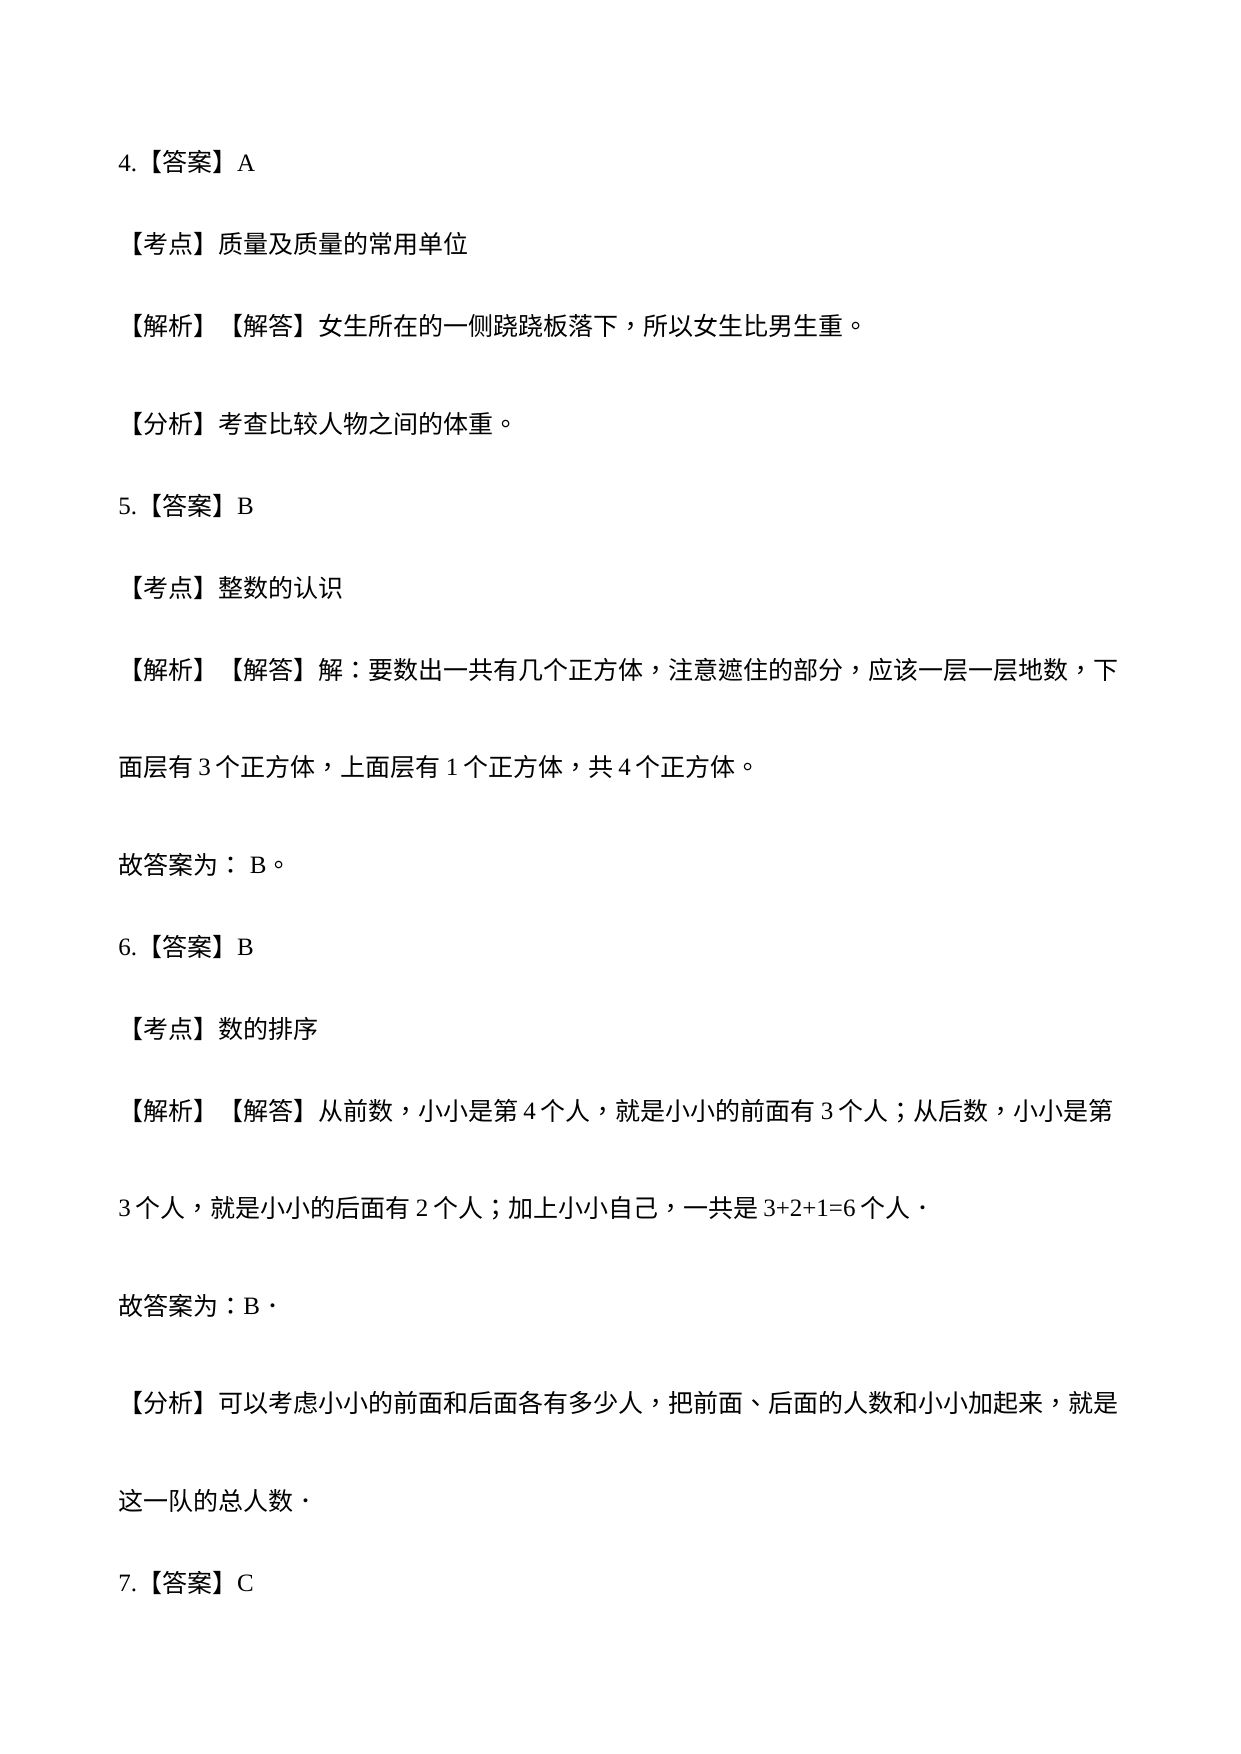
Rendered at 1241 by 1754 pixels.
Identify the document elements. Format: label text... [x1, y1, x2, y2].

text 【考点】数的排序 [118, 996, 1122, 1061]
text 【解析】【解答】解：要数出一共有几个正方体，注意遮住的部分，应该一层一层地数，下面层有3个正方体，上面层有1个正方体，共4个正方体。 故答案为： B。 [118, 637, 1122, 897]
text 【考点】整数的认识 [118, 555, 1122, 620]
text 4.【答案】A [118, 129, 1122, 194]
text 6.【答案】B [118, 914, 1122, 979]
text 5.【答案】B [118, 473, 1122, 538]
text 【解析】【解答】女生所在的一侧跷跷板落下，所以女生比男生重。 【分析】考查比较人物之间的体重。 [118, 293, 1122, 456]
text 【考点】质量及质量的常用单位 [118, 211, 1122, 276]
text 【解析】【解答】从前数，小小是第4个人，就是小小的前面有3个人；从后数，小小是第3个人，就是小小的后面有2个人；加上小小自己，一共是3+2+1=6个人． 故答案为：B． 【分析】可以考虑小小的前面和后面各有多少人，把前面、后面的人数和小小加起来，就是这一队的总人数． [118, 1078, 1122, 1533]
text 7.【答案】C [118, 1550, 1122, 1615]
